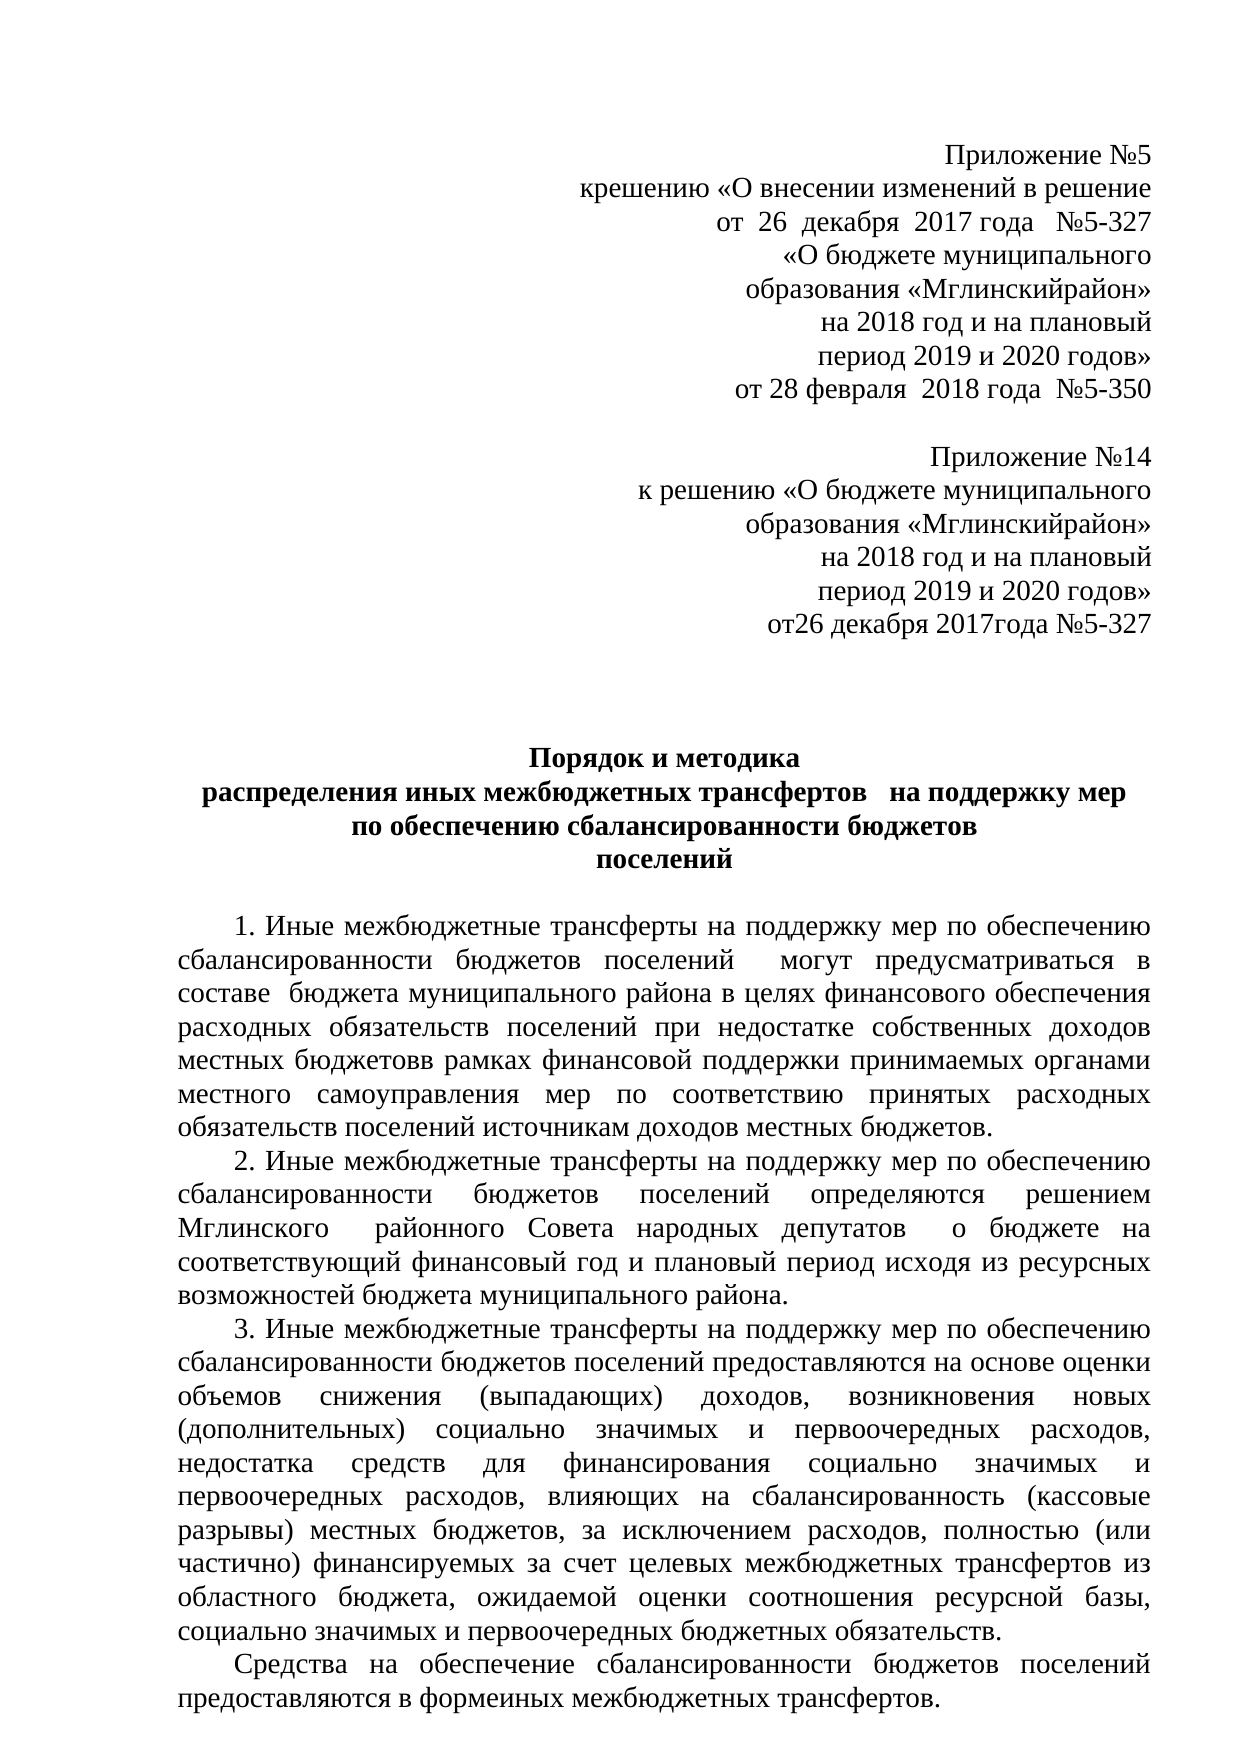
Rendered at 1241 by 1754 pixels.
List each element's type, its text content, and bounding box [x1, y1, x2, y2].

text образования «Мглинскийрайон» [177, 271, 1152, 304]
text от26 декабря 2017года №5-327 [177, 606, 1152, 640]
text Приложение №5 [177, 137, 1152, 170]
text на 2018 год и на плановый [177, 304, 1152, 338]
text Приложение №14 [177, 439, 1152, 472]
text от 26 декабря 2017 года №5-327 [177, 204, 1152, 237]
text 3. Иные межбюджетные трансферты на поддержку мер по обеспечению сбалансированности бюджетов поселений предоставляются на основе оценки объемов снижения (выпадающих) доходов, возникновения новых (дополнительных) социально значимых и первоочередных расходов, недостатка средств для финансирования социально значимых и первоочередных расходов, влияющих на сбалансированность (кассовые разрывы) местных бюджетов, за исключением расходов, полностью (или частично) финансируемых за счет целевых межбюджетных трансфертов из областного бюджета, ожидаемой оценки соотношения ресурсной базы, социально значимых и первоочередных бюджетных обязательств. [177, 1311, 1152, 1646]
text на 2018 год и на плановый [177, 539, 1152, 573]
text образования «Мглинскийрайон» [177, 506, 1152, 539]
text Средства на обеспечение сбалансированности бюджетов поселений предоставляются в формеиных межбюджетных трансфертов. [177, 1646, 1152, 1713]
title поселений [177, 841, 1152, 875]
text период 2019 и 2020 годов» [177, 573, 1152, 606]
text период 2019 и 2020 годов» [177, 338, 1152, 372]
title распределения иных межбюджетных трансфертов на поддержку мер [177, 774, 1152, 808]
text 1. Иные межбюджетные трансферты на поддержку мер по обеспечению сбалансированности бюджетов поселений могут предусматриваться в составе бюджета муниципального района в целях финансового обеспечения расходных обязательств поселений при недостатке собственных доходов местных бюджетовв рамках финансовой поддержки принимаемых органами местного самоуправления мер по соответствию принятых расходных обязательств поселений источникам доходов местных бюджетов. [177, 908, 1152, 1143]
text от 28 февраля 2018 года №5-350 [177, 372, 1152, 405]
text к решению «О бюджете муниципального [177, 472, 1152, 506]
title по обеспечению сбалансированности бюджетов [177, 808, 1152, 841]
text «О бюджете муниципального [177, 237, 1152, 271]
text 2. Иные межбюджетные трансферты на поддержку мер по обеспечению сбалансированности бюджетов поселений определяются решением Мглинского районного Совета народных депутатов о бюджете на соответствующий финансовый год и плановый период исходя из ресурсных возможностей бюджета муниципального района. [177, 1143, 1152, 1311]
text крешению «О внесении изменений в решение [177, 170, 1152, 204]
title Порядок и методика [177, 741, 1152, 774]
